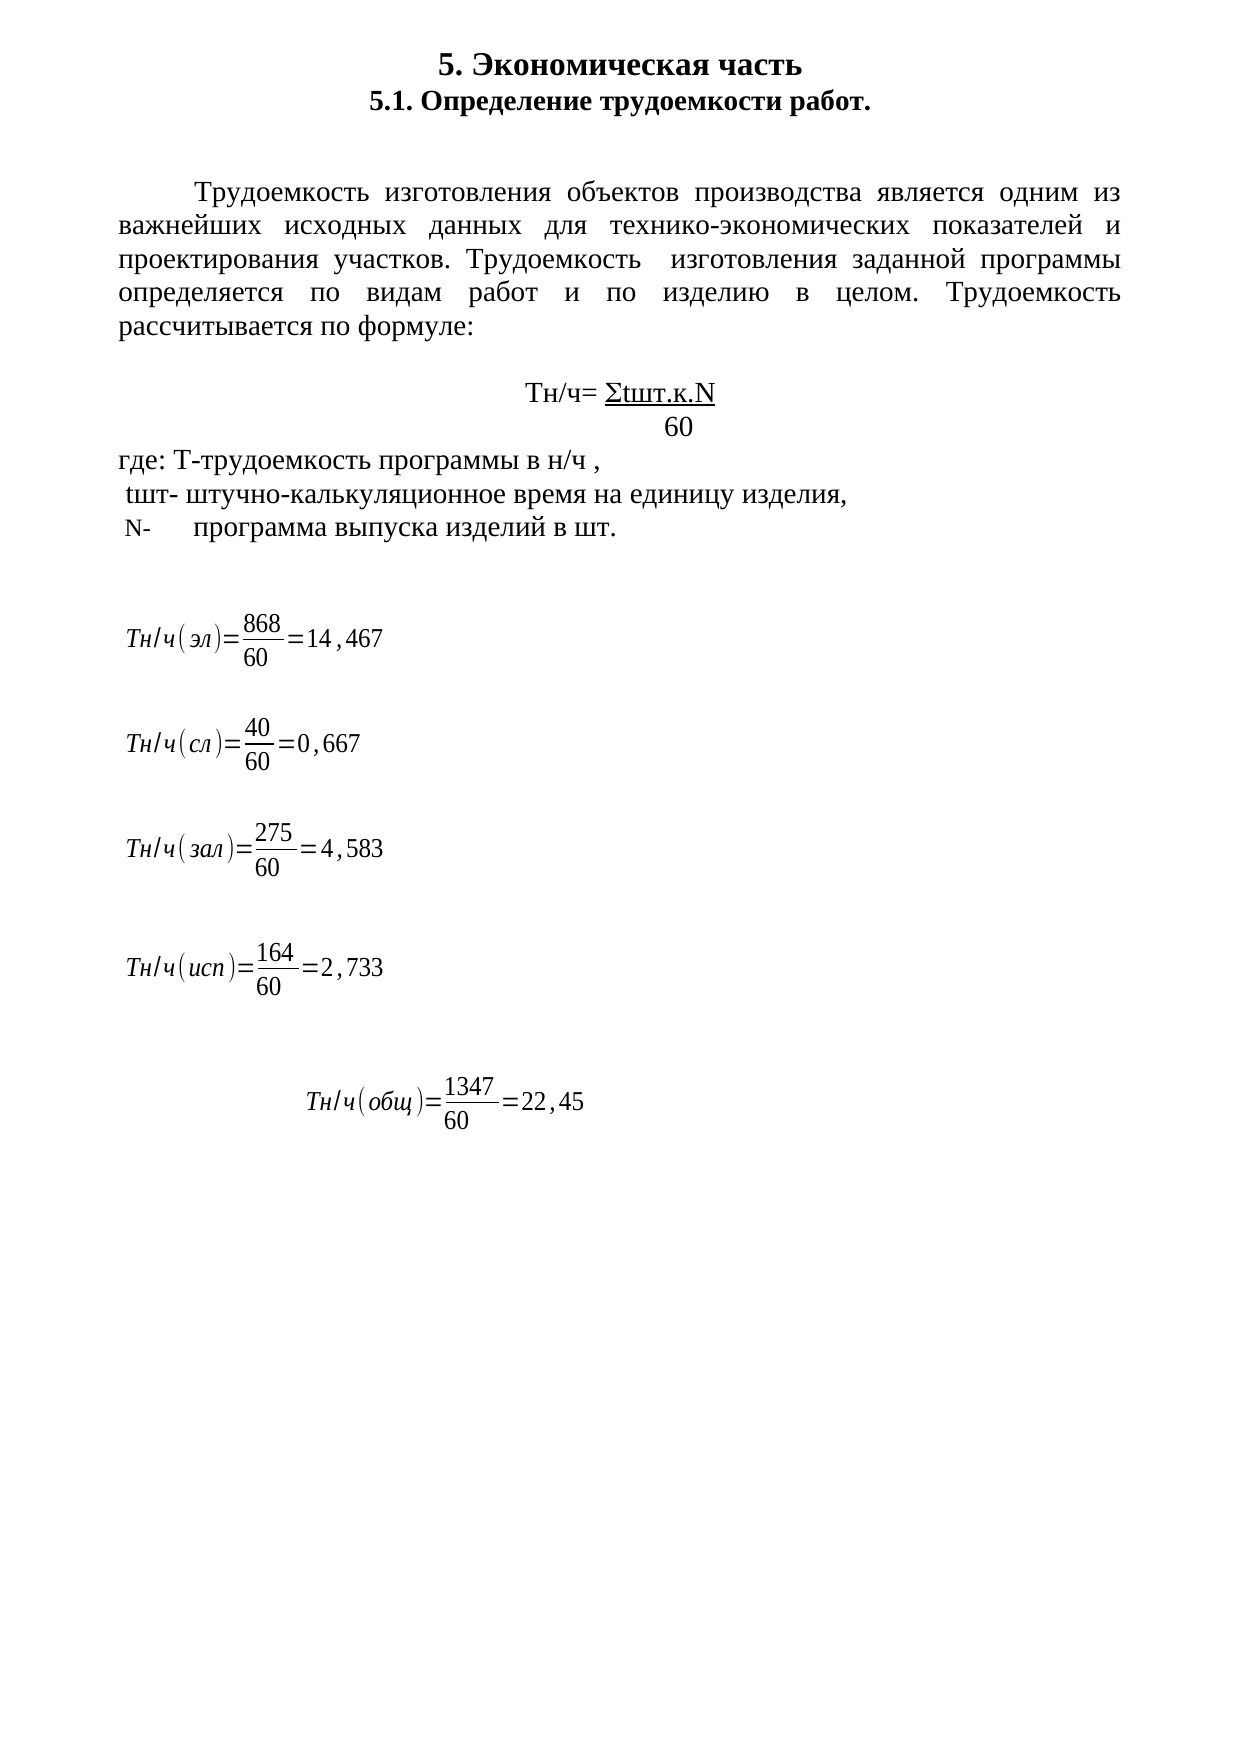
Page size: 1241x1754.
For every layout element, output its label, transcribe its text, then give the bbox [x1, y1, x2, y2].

text 5. Экономическая часть [118, 44, 1122, 83]
text где: Т-трудоемкость программы в н/ч , [118, 442, 1122, 476]
list программа выпуска изделий в шт. [124, 509, 1122, 543]
text tшт- штучно-калькуляционное время на единицу изделия, [118, 476, 1122, 509]
text 5.1. Определение трудоемкости работ. [118, 83, 1122, 116]
text Тн/ч= tшт.к.N [118, 375, 1122, 409]
text 60 [118, 409, 1122, 442]
text Трудоемкость изготовления объектов производства является одним из важнейших исходных данных для технико-экономических показателей и проектирования участков. Трудоемкость изготовления заданной программы определяется по видам работ и по изделию в целом. Трудоемкость рассчитывается по формуле: [118, 174, 1122, 341]
